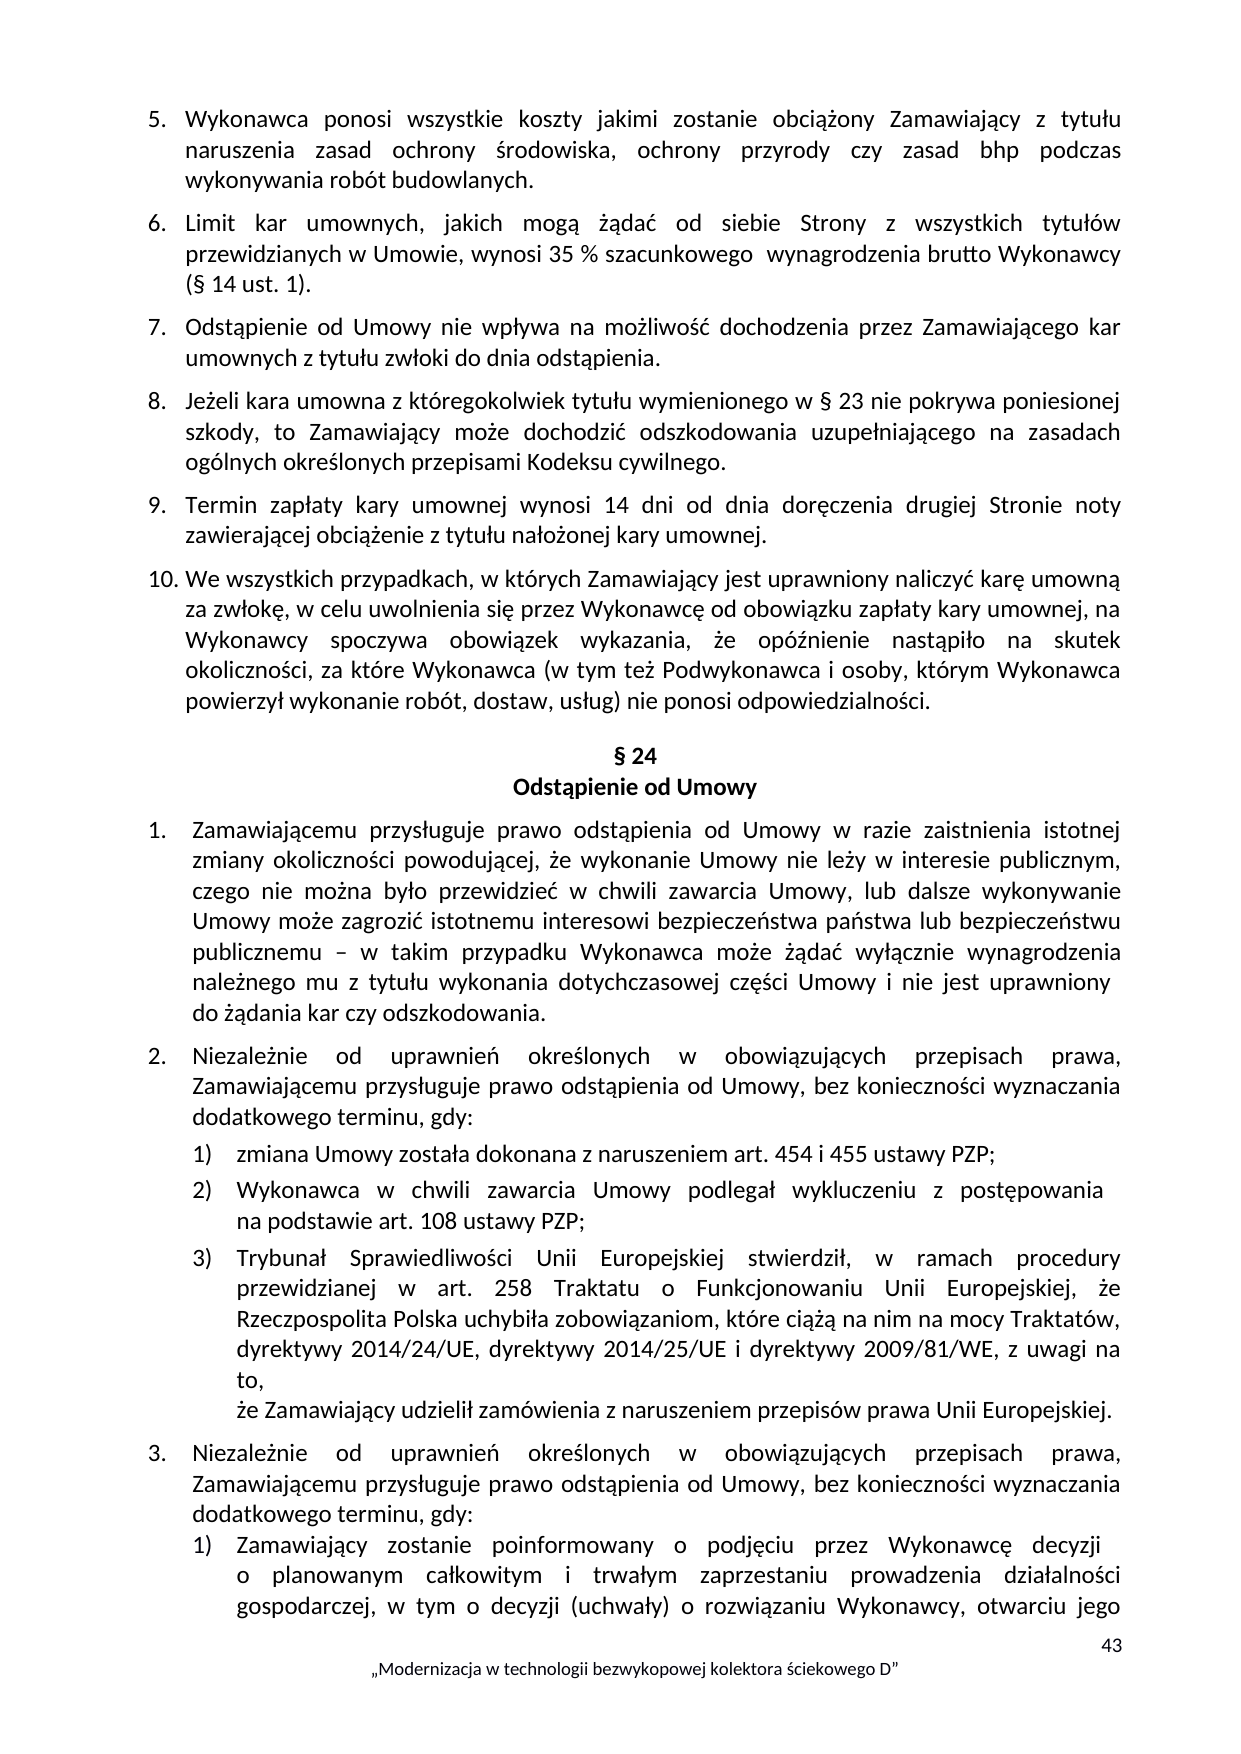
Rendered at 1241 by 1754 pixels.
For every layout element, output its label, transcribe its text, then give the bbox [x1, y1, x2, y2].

list Limit kar umownych, jakich mogą żądać od siebie Strony z wszystkich tytułów przewidzianych w Umowie, wynosi 35 % szacunkowego wynagrodzenia brutto Wykonawcy (§ 14 ust. 1). [148, 207, 1122, 299]
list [192, 1529, 1122, 1621]
list zmiana Umowy została dokonana z naruszeniem art. 454 i 455 ustawy PZP; [192, 1138, 1122, 1168]
list Termin zapłaty kary umownej wynosi 14 dni od dnia doręczenia drugiej Stronie noty zawierającej obciążenie z tytułu nałożonej kary umownej. [148, 489, 1122, 550]
list Jeżeli kara umowna z któregokolwiek tytułu wymienionego w § 23 nie pokrywa poniesionej szkody, to Zamawiający może dochodzić odszkodowania uzupełniającego na zasadach ogólnych określonych przepisami Kodeksu cywilnego. [148, 385, 1122, 477]
list Odstąpienie od Umowy nie wpływa na możliwość dochodzenia przez Zamawiającego kar umownych z tytułu zwłoki do dnia odstąpienia. [148, 312, 1122, 373]
text Odstąpienie od Umowy [148, 771, 1122, 801]
list Wykonawca w chwili zawarcia Umowy podlegał wykluczeniu z postępowania na podstawie art. 108 ustawy PZP; [192, 1174, 1122, 1236]
list Wykonawca ponosi wszystkie koszty jakimi zostanie obciążony Zamawiający z tytułu naruszenia zasad ochrony środowiska, ochrony przyrody czy zasad bhp podczas wykonywania robót budowlanych. [148, 103, 1122, 195]
text § 24 [148, 740, 1122, 771]
list We wszystkich przypadkach, w których Zamawiający jest uprawniony naliczyć karę umowną za zwłokę, w celu uwolnienia się przez Wykonawcę od obowiązku zapłaty kary umownej, na Wykonawcy spoczywa obowiązek wykazania, że opóźnienie nastąpiło na skutek okoliczności, za które Wykonawca (w tym też Podwykonawca i osoby, którym Wykonawca powierzył wykonanie robót, dostaw, usług) nie ponosi odpowiedzialności. [148, 563, 1122, 715]
list Zamawiającemu przysługuje prawo odstąpienia od Umowy w razie zaistnienia istotnej zmiany okoliczności powodującej, że wykonanie Umowy nie leży w interesie publicznym, czego nie można było przewidzieć w chwili zawarcia Umowy, lub dalsze wykonywanie Umowy może zagrozić istotnemu interesowi bezpieczeństwa państwa lub bezpieczeństwu publicznemu – w takim przypadku Wykonawca może żądać wyłącznie wynagrodzenia należnego mu z tytułu wykonania dotychczasowej części Umowy i nie jest uprawniony do żądania kar czy odszkodowania. [148, 814, 1122, 1027]
list Niezależnie od uprawnień określonych w obowiązujących przepisach prawa, Zamawiającemu przysługuje prawo odstąpienia od Umowy, bez konieczności wyznaczania dodatkowego terminu, gdy: [148, 1040, 1122, 1132]
list Trybunał Sprawiedliwości Unii Europejskiej stwierdził, w ramach procedury przewidzianej w art. 258 Traktatu o Funkcjonowaniu Unii Europejskiej, że Rzeczpospolita Polska uchybiła zobowiązaniom, które ciążą na nim na mocy Traktatów, dyrektywy 2014/24/UE, dyrektywy 2014/25/UE i dyrektywy 2009/81/WE, z uwagi na to, że Zamawiający udzielił zamówienia z naruszeniem przepisów prawa Unii Europejskiej. [192, 1242, 1122, 1425]
list Niezależnie od uprawnień określonych w obowiązujących przepisach prawa, Zamawiającemu przysługuje prawo odstąpienia od Umowy, bez konieczności wyznaczania dodatkowego terminu, gdy: [148, 1437, 1122, 1529]
